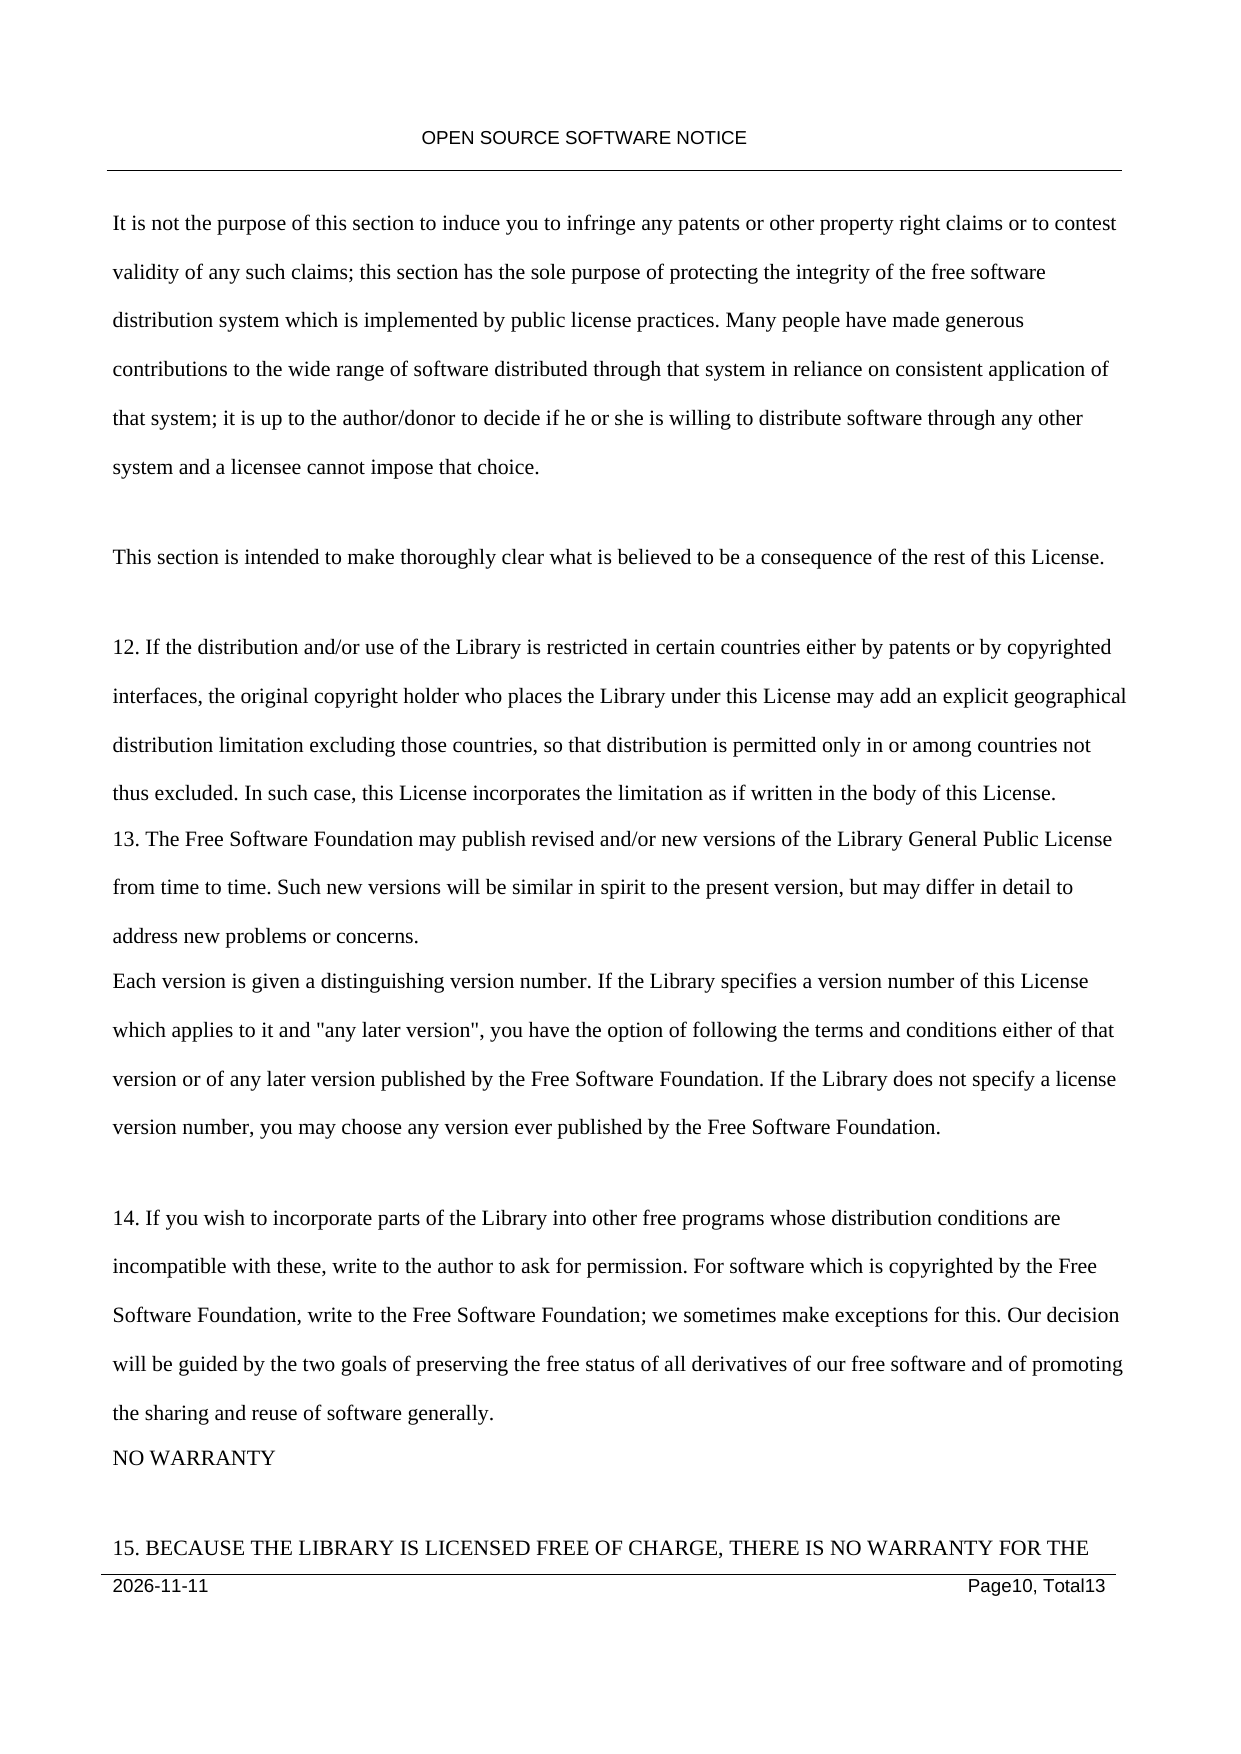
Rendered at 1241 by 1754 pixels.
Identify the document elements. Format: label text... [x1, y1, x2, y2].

text 14. If you wish to incorporate parts of the Library into other free programs whose distribution conditions are incompatible with these, write to the author to ask for permission. For software which is copyrighted by the Free Software Foundation, write to the Free Software Foundation; we sometimes make exceptions for this. Our decision will be guided by the two goals of preserving the free status of all derivatives of our free software and of promoting the sharing and reuse of software generally. [112, 1201, 1128, 1428]
text NO WARRANTY [112, 1441, 1128, 1473]
text It is not the purpose of this section to induce you to infringe any patents or other property right claims or to contest validity of any such claims; this section has the sole purpose of protecting the integrity of the free software distribution system which is implemented by public license practices. Many people have made generous contributions to the wide range of software distributed through that system in reliance on consistent application of that system; it is up to the author/donor to decide if he or she is willing to distribute software through any other system and a licensee cannot impose that choice. [112, 206, 1128, 483]
text This section is intended to make thoroughly clear what is believed to be a consequence of the rest of this License. [112, 540, 1128, 573]
text Each version is given a distinguishing version number. If the Library specifies a version number of this License which applies to it and "any later version", you have the option of following the terms and conditions either of that version or of any later version published by the Free Software Foundation. If the Library does not specify a license version number, you may choose any version ever published by the Free Software Foundation. [112, 964, 1128, 1143]
text 13. The Free Software Foundation may publish revised and/or new versions of the Library General Public License from time to time. Such new versions will be similar in spirit to the present version, but may differ in detail to address new problems or concerns. [112, 822, 1128, 952]
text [112, 1531, 1128, 1564]
text 12. If the distribution and/or use of the Library is restricted in certain countries either by patents or by copyrighted interfaces, the original copyright holder who places the Library under this License may add an explicit geographical distribution limitation excluding those countries, so that distribution is permitted only in or among countries not thus excluded. In such case, this License incorporates the limitation as if written in the body of this License. [112, 631, 1128, 809]
